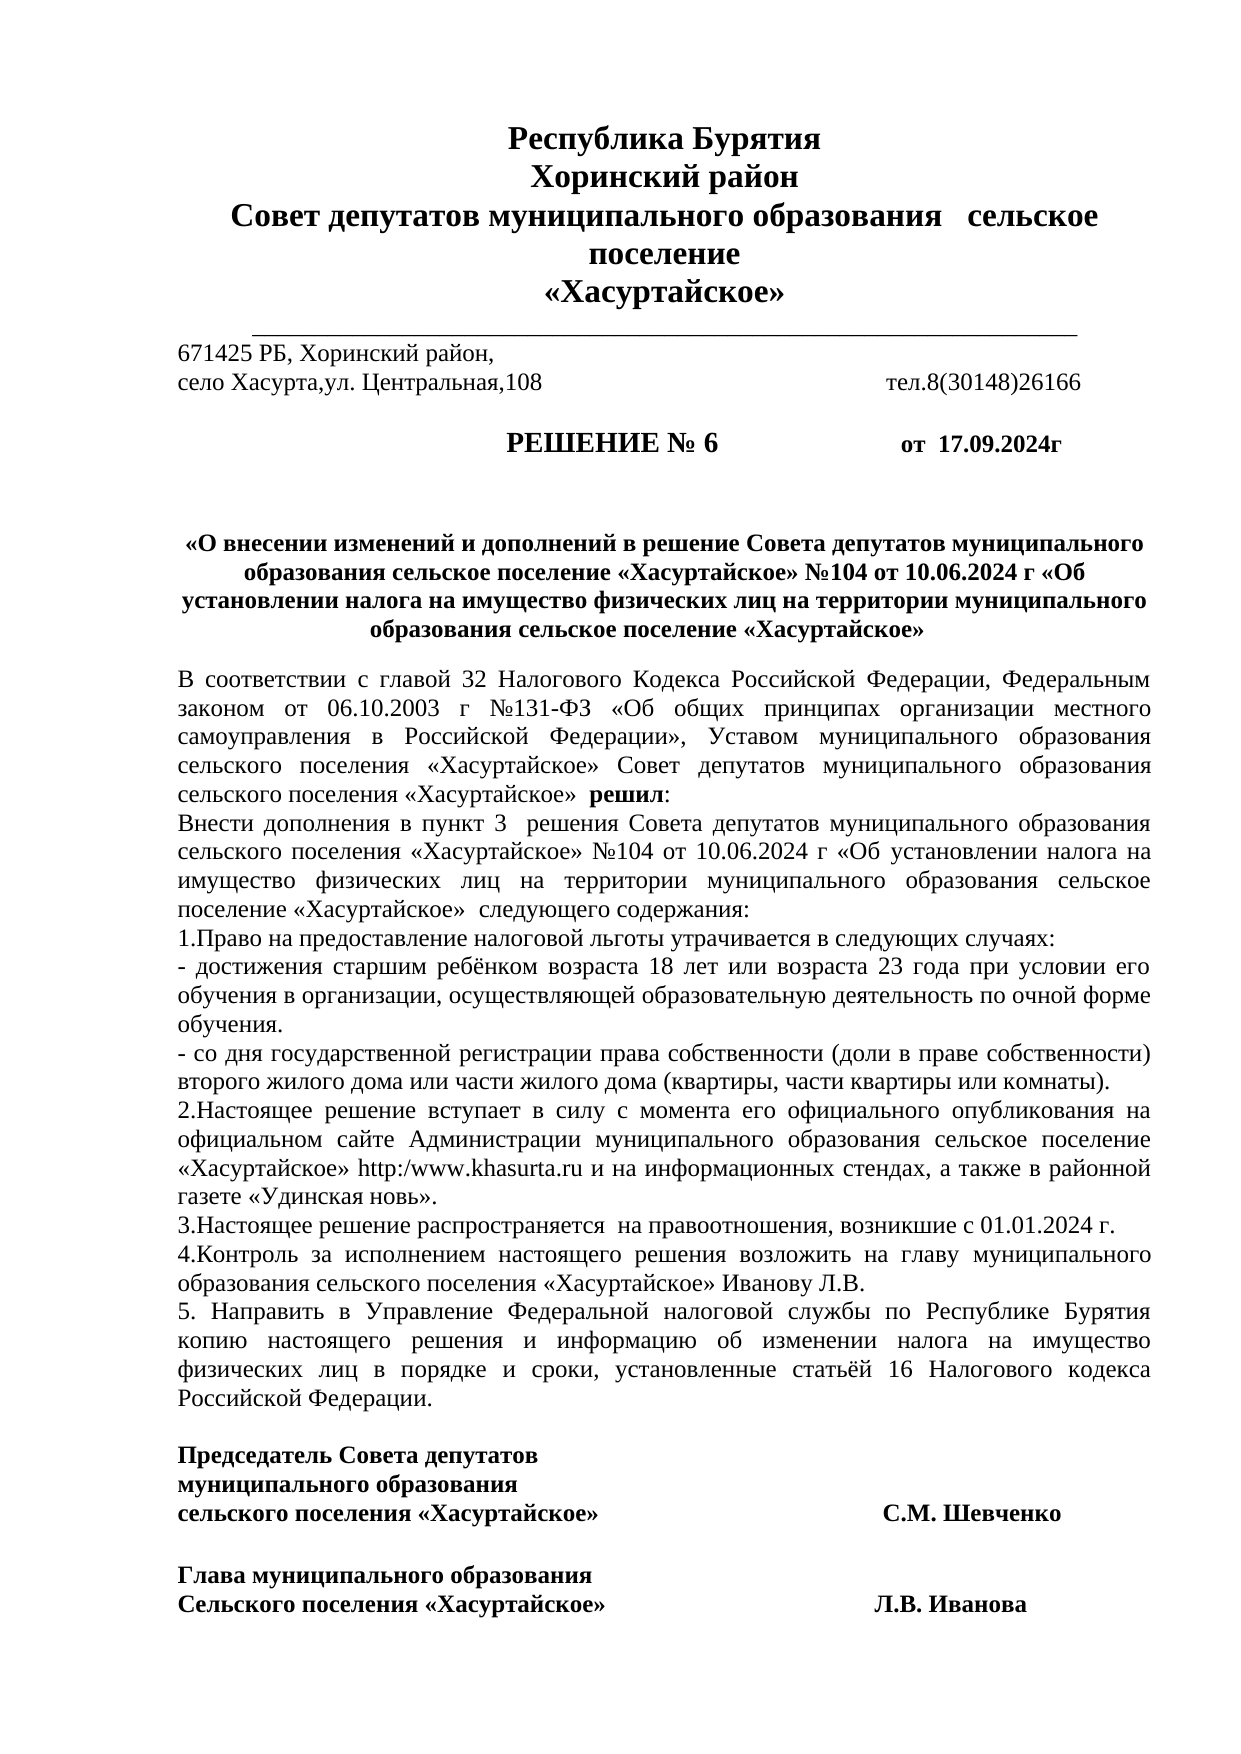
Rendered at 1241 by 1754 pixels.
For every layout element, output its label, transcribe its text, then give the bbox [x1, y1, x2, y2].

text село Хасурта,ул. Центральная,108 тел.8(30148)26166 [177, 367, 1152, 396]
text 3.Настоящее решение распространяется на правоотношения, возникшие с 01.01.2024 г. [177, 1210, 1152, 1239]
text «О внесении изменений и дополнений в решение Совета депутатов муниципального образования сельское поселение «Хасуртайское» №104 от 10.06.2024 г «Об установлении налога на имущество физических лиц на территории муниципального образования сельское поселение «Хасуртайское» [177, 528, 1152, 643]
text «Хасуртайское» __________________________________________________________________ [177, 271, 1152, 338]
text 2.Настоящее решение вступает в силу с момента его официального опубликования на официальном сайте Администрации муниципального образования сельское поселение «Хасуртайское» http:/www.khasurta.ru и на информационных стендах, а также в районной газете «Удинская новь». [177, 1095, 1152, 1210]
text 5. Направить в Управление Федеральной налоговой службы по Республике Бурятия копию настоящего решения и информацию об изменении налога на имущество физических лиц в порядке и сроки, установленные статьёй 16 Налогового кодекса Российской Федерации. [177, 1296, 1152, 1411]
text РЕШЕНИЕ № 6 от 17.09.2024г [177, 425, 1152, 458]
text Председатель Совета депутатов [177, 1440, 1152, 1469]
text Хоринский район [177, 156, 1152, 195]
text Совет депутатов муниципального образования сельское поселение [177, 195, 1152, 271]
text 1.Право на предоставление налоговой льготы утрачивается в следующих случаях: [177, 923, 1152, 951]
text 4.Контроль за исполнением настоящего решения возложить на главу муниципального образования сельского поселения «Хасуртайское» Иванову Л.В. [177, 1239, 1152, 1296]
text - со дня государственной регистрации права собственности (доли в праве собственности) второго жилого дома или части жилого дома (квартиры, части квартиры или комнаты). [177, 1038, 1152, 1095]
text 671425 РБ, Хоринский район, [177, 338, 1152, 367]
text Внести дополнения в пункт 3 решения Совета депутатов муниципального образования сельского поселения «Хасуртайское» №104 от 10.06.2024 г «Об установлении налога на имущество физических лиц на территории муниципального образования сельское поселение «Хасуртайское» следующего содержания: [177, 808, 1152, 923]
text - достижения старшим ребёнком возраста 18 лет или возраста 23 года при условии его обучения в организации, осуществляющей образовательную деятельность по очной форме обучения. [177, 951, 1152, 1038]
text муниципального образования [177, 1469, 1152, 1498]
text Глава муниципального образования [177, 1560, 1152, 1589]
text Сельского поселения «Хасуртайское» Л.В. Иванова [177, 1589, 1152, 1617]
text сельского поселения «Хасуртайское» С.М. Шевченко [177, 1498, 1152, 1526]
text Республика Бурятия [177, 118, 1152, 156]
text В соответствии с главой 32 Налогового Кодекса Российской Федерации, Федеральным законом от 06.10.2003 г №131-ФЗ «Об общих принципах организации местного самоуправления в Российской Федерации», Уставом муниципального образования сельского поселения «Хасуртайское» Совет депутатов муниципального образования сельского поселения «Хасуртайское» решил: [177, 664, 1152, 808]
